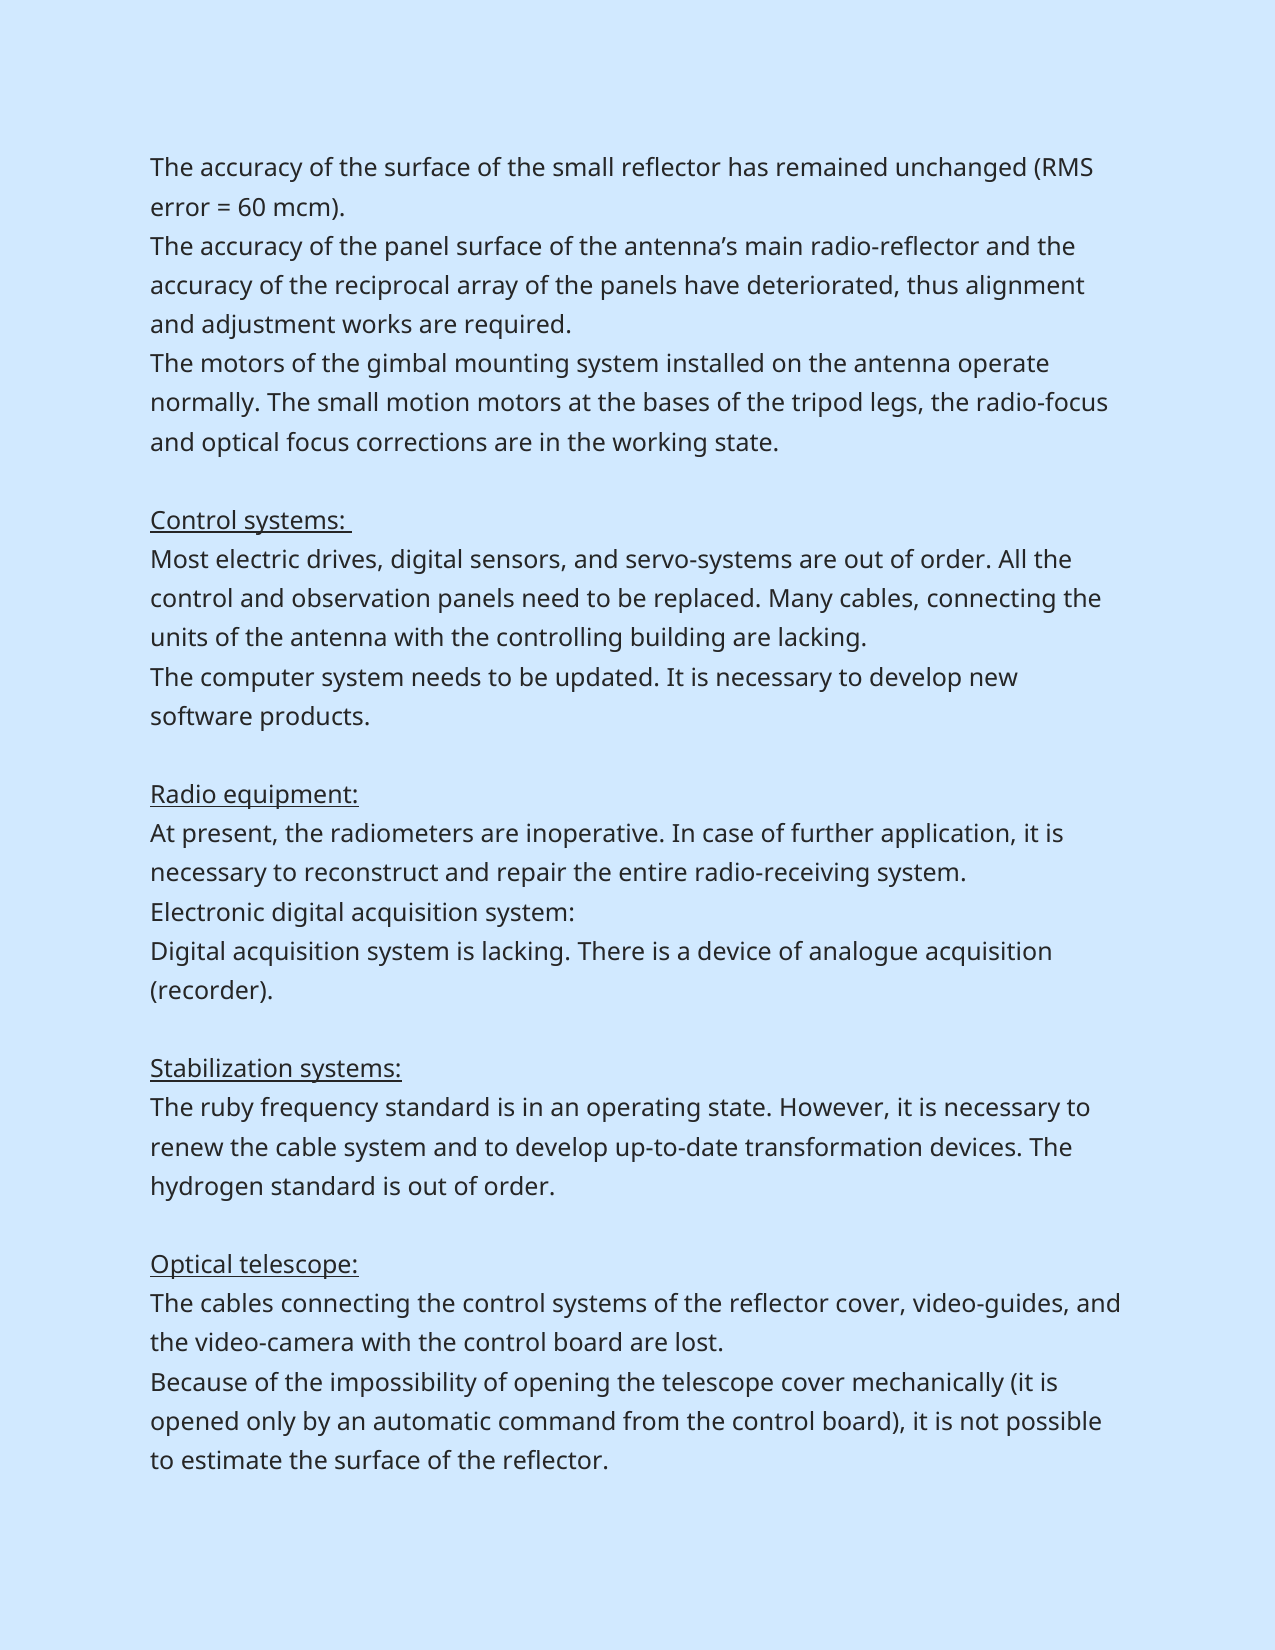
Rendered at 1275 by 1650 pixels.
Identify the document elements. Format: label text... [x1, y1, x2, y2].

text Because of the impossibility of opening the telescope cover mechanically (it is opened only by an automatic command from the control board), it is not possible to estimate the surface of the reflector. [150, 1364, 1125, 1477]
text Radio equipment: [150, 777, 1125, 811]
text At present, the radiometers are inoperative. In case of further application, it is necessary to reconstruct and repair the entire radio-receiving system. [150, 816, 1125, 889]
text The motors of the gimbal mounting system installed on the antenna operate normally. The small motion motors at the bases of the tripod legs, the radio-focus and optical focus corrections are in the working state. [150, 346, 1125, 458]
text The accuracy of the panel surface of the antenna’s main radio-reflector and the accuracy of the reciprocal array of the panels have deteriorated, thus alignment and adjustment works are required. [150, 228, 1125, 341]
text Most electric drives, digital sensors, and servo-systems are out of order. All the control and observation panels need to be replaced. Many cables, connecting the units of the antenna with the controlling building are lacking. [150, 542, 1125, 654]
text Stabilization systems: [150, 1051, 1125, 1085]
text Digital acquisition system is lacking. There is a device of analogue acquisition (recorder). [150, 933, 1125, 1007]
text The computer system needs to be updated. It is necessary to develop new software products. [150, 659, 1125, 732]
text The ruby frequency standard is in an operating state. However, it is necessary to renew the cable system and to develop up-to-date transformation devices. The hydrogen standard is out of order. [150, 1090, 1125, 1202]
text Control systems: [150, 502, 1125, 537]
text The cables connecting the control systems of the reflector cover, video-guides, and the video-camera with the control board are lost. [150, 1286, 1125, 1359]
text The accuracy of the surface of the small reflector has remained unchanged (RMS error = 60 mcm). [150, 150, 1125, 223]
text Electronic digital acquisition system: [150, 894, 1125, 928]
text Optical telescope: [150, 1247, 1125, 1281]
